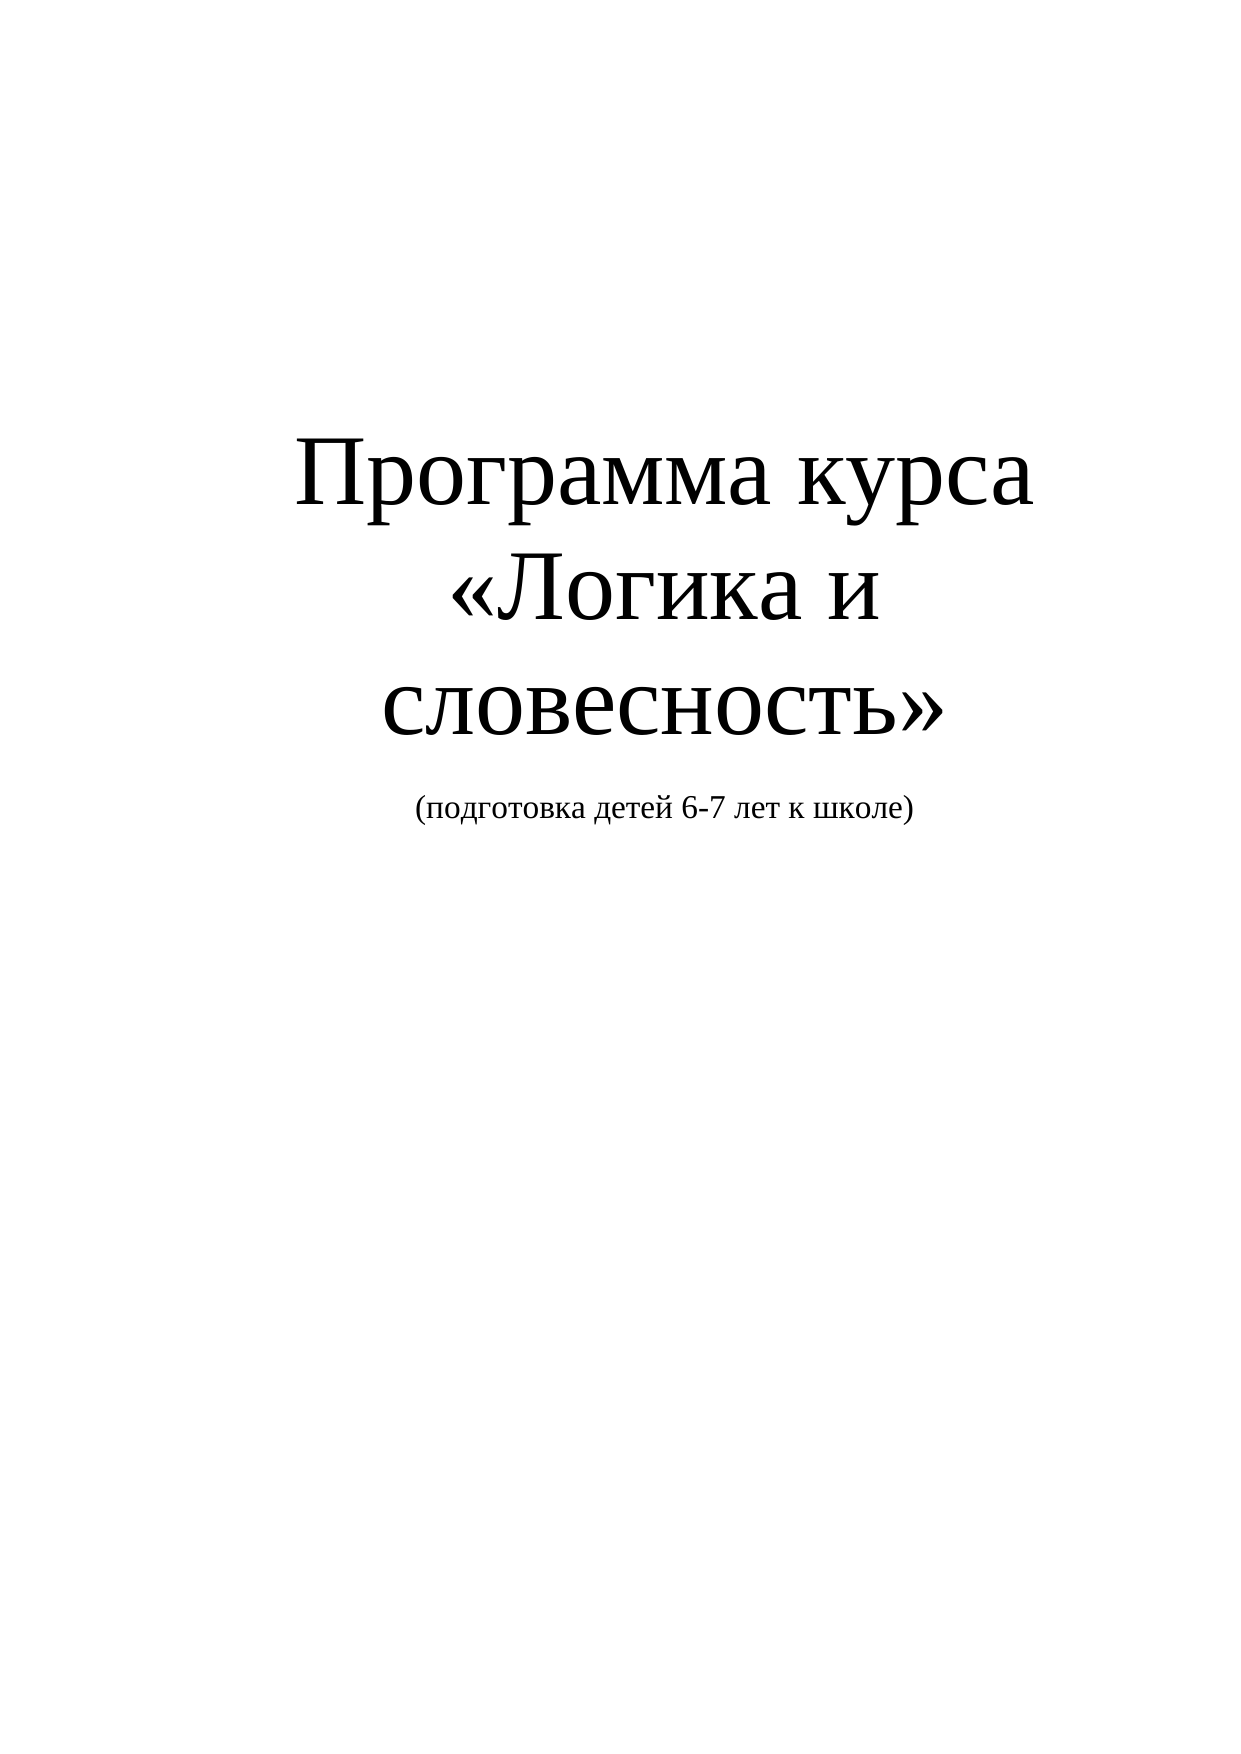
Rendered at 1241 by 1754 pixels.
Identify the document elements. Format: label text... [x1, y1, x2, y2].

text Программа курса «Логика и словесность» [177, 411, 1152, 756]
text (подготовка детей 6-7 лет к школе) [177, 787, 1152, 825]
